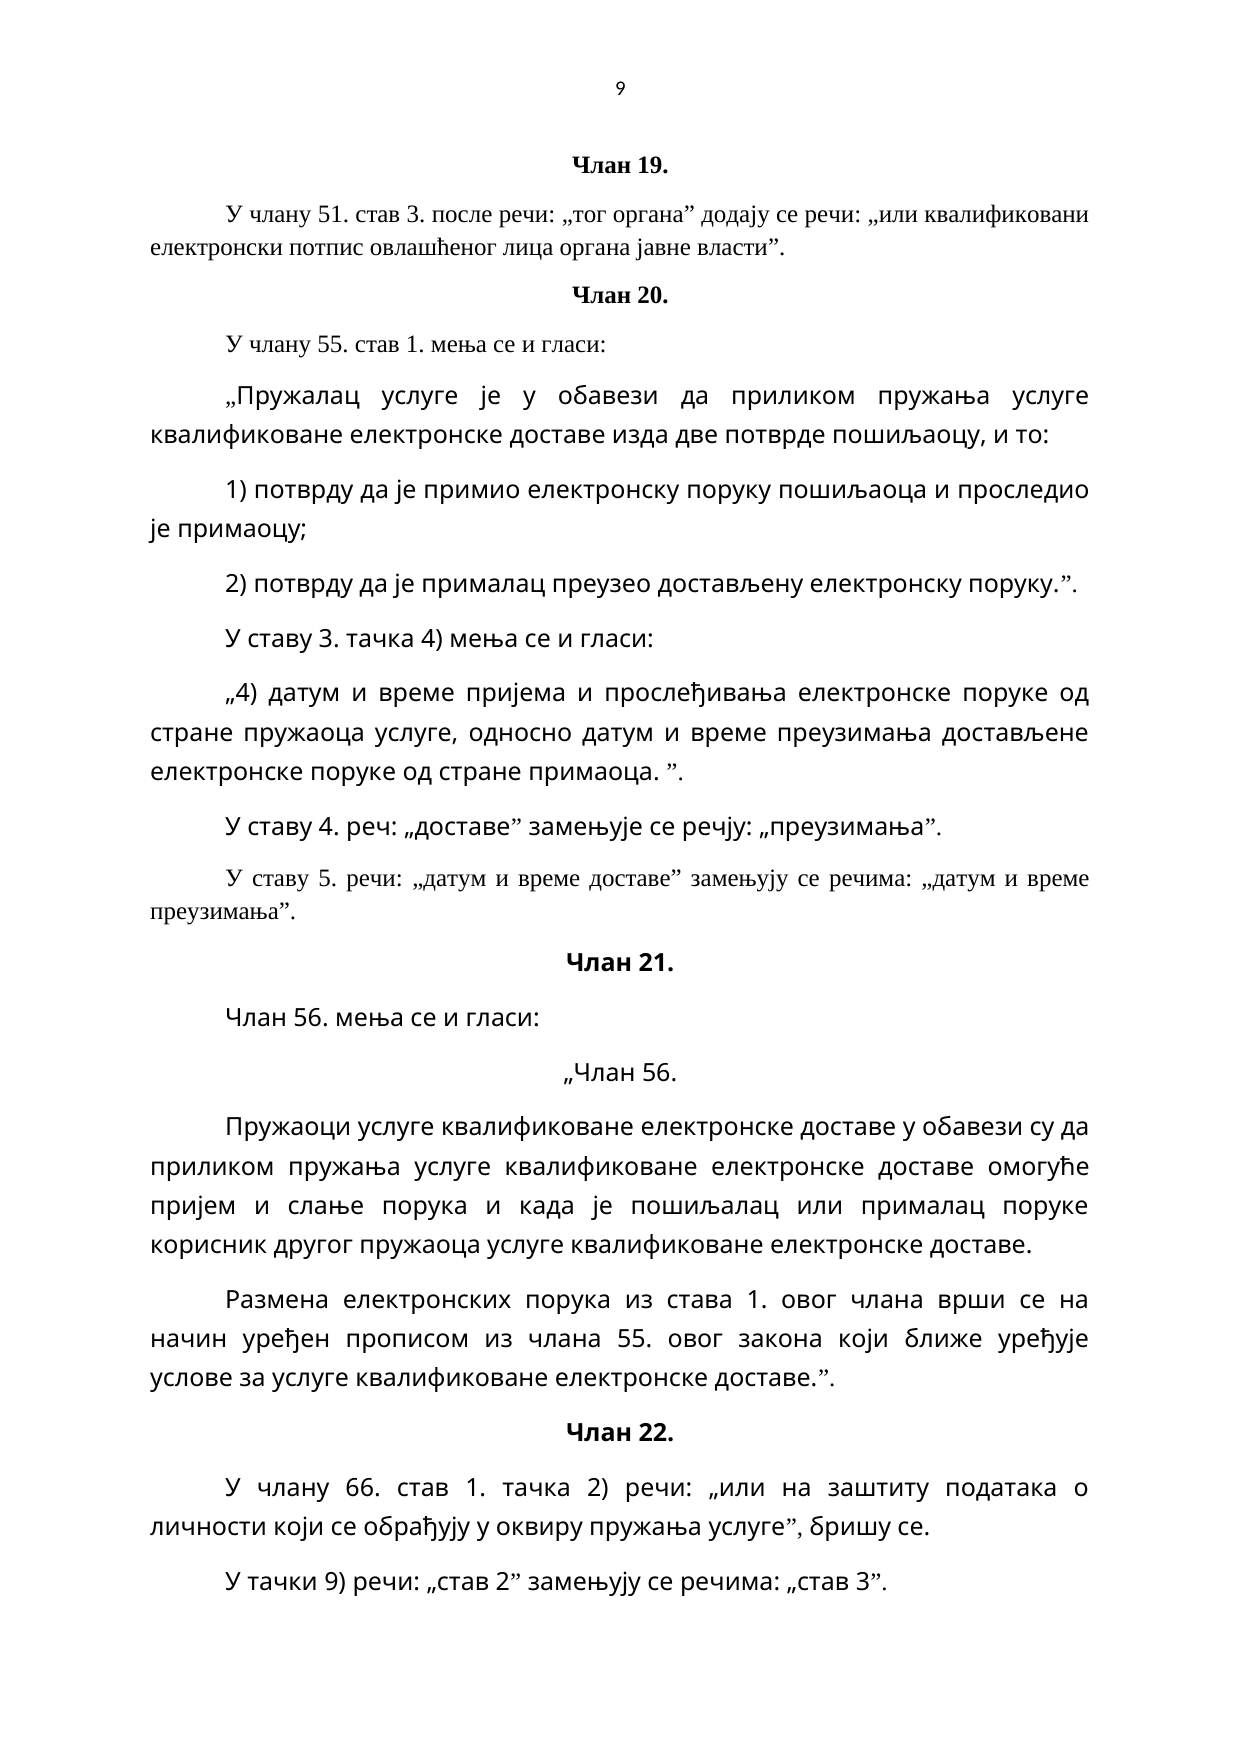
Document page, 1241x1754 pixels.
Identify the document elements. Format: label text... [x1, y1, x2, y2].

text Члан 21. [150, 945, 1090, 979]
text У ставу 5. речи: „датум и време доставе” замењују се речима: „датум и време преузимања”. [150, 863, 1090, 925]
text У ставу 3. тачка 4) мења се и гласи: [150, 620, 1090, 654]
text Размена електронских порука из става 1. овог члана врши се на начин уређен прописом из члана 55. овог закона који ближе уређује услове за услуге квалификоване електронске доставе.”. [150, 1281, 1090, 1394]
text 2) потврду да је прималац преузео достављену електронску поруку.”. [150, 566, 1090, 599]
text 1) потврду да је примио електронску поруку пошиљаоца и проследио је примаоцу; [150, 472, 1090, 545]
text Пружаоци услуге квалификоване електронске доставе у обавези су да приликом пружања услуге квалификоване електронске доставе омогуће пријем и слање порука и када је пошиљалац или прималац поруке корисник другог пружаоца услуге квалификоване електронске доставе. [150, 1109, 1090, 1261]
text Члан 20. [150, 280, 1090, 309]
text „Члан 56. [150, 1054, 1090, 1088]
text „Пружалац услуге је у обавези да приликом пружања услуге квалификоване електронске доставе изда две потврде пошиљаоцу, и то: [150, 378, 1090, 451]
text У члану 51. став 3. после речи: „тог органа” додају се речи: „или квалификовани електронски потпис овлашћеног лица органа јавне власти”. [150, 199, 1090, 260]
text У тачки 9) речи: „став 2” замењују се речима: „став 3”. [150, 1563, 1090, 1597]
text Члан 19. [150, 150, 1090, 179]
text У члану 66. став 1. тачка 2) речи: „или на заштиту података о личности који се обрађују у оквиру пружања услуге”, бришу се. [150, 1469, 1090, 1542]
text У ставу 4. реч: „доставе” замењује се речју: „преузимања”. [150, 808, 1090, 842]
text „4) датум и време пријема и прослеђивања електронске поруке од стране пружаоца услуге, односно датум и време преузимања достављене електронске поруке од стране примаоца. ”. [150, 675, 1090, 787]
text Члан 22. [150, 1414, 1090, 1448]
text У члану 55. став 1. мења се и гласи: [150, 329, 1090, 358]
text Члан 56. мења се и гласи: [150, 999, 1090, 1033]
